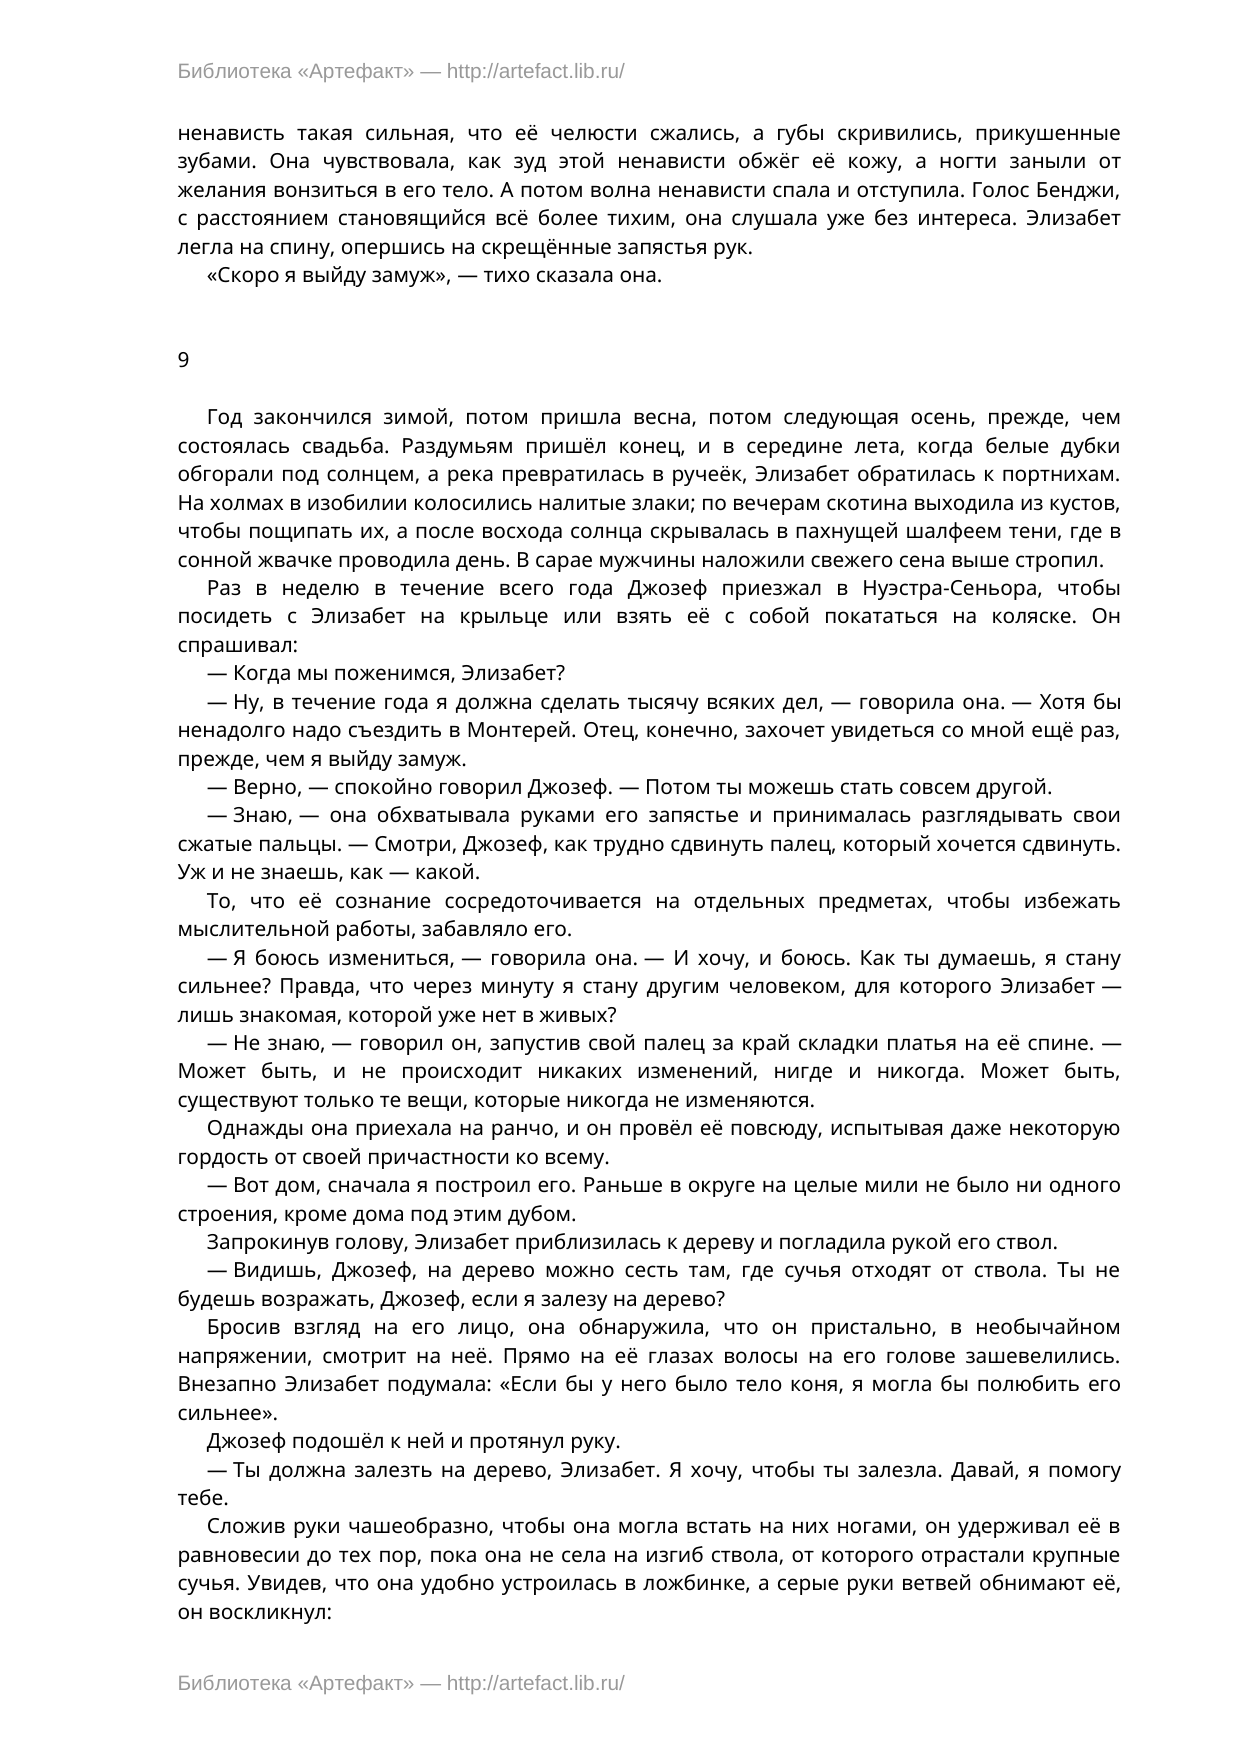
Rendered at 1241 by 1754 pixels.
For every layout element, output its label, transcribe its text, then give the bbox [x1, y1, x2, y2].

text Бросив взгляд на его лицо, она обнаружила, что он пристально, в необычайном напряжении, смотрит на неё. Прямо на её глазах волосы на его голове зашевелились. Внезапно Элизабет подумала: «Если бы у него было тело коня, я могла бы полюбить его сильнее». [177, 1312, 1122, 1426]
text — Ну, в течение года я должна сделать тысячу всяких дел, — говорила она. — Хотя бы ненадолго надо съездить в Монтерей. Отец, конечно, захочет увидеться со мной ещё раз, прежде, чем я выйду замуж. [177, 687, 1122, 772]
text — Вот дом, сначала я построил его. Раньше в округе на целые мили не было ни одного строения, кроме дома под этим дубом. [177, 1170, 1122, 1227]
text — Когда мы поженимся, Элизабет? [177, 658, 1122, 687]
text Раз в неделю в течение всего года Джозеф приезжал в Нуэстра-Сеньора, чтобы посидеть с Элизабет на крыльце или взять её с собой покататься на коляске. Он спрашивал: [177, 573, 1122, 658]
text Год закончился зимой, потом пришла весна, потом следующая осень, прежде, чем состоялась свадьба. Раздумьям пришёл конец, и в середине лета, когда белые дубки обгорали под солнцем, а река превратилась в ручеёк, Элизабет обратилась к портнихам. На холмах в изобилии колосились налитые злаки; по вечерам скотина выходила из кустов, чтобы пощипать их, а после восхода солнца скрывалась в пахнущей шалфеем тени, где в сонной жвачке проводила день. В сарае мужчины наложили свежего сена выше стропил. [177, 402, 1122, 573]
text Однажды она приехала на ранчо, и он провёл её повсюду, испытывая даже некоторую гордость от своей причастности ко всему. [177, 1113, 1122, 1170]
text — Ты должна залезть на дерево, Элизабет. Я хочу, чтобы ты залезла. Давай, я помогу тебе. [177, 1455, 1122, 1512]
text Запрокинув голову, Элизабет приблизилась к дереву и погладила рукой его ствол. [177, 1227, 1122, 1256]
subtitle 9 [177, 346, 1122, 374]
text — Не знаю, — говорил он, запустив свой палец за край складки платья на её спине. — Может быть, и не происходит никаких изменений, нигде и никогда. Может быть, существуют только те вещи, которые никогда не изменяются. [177, 1028, 1122, 1113]
text — Знаю, — она обхватывала руками его запястье и принималась разглядывать свои сжатые пальцы. — Смотри, Джозеф, как трудно сдвинуть палец, который хочется сдвинуть. Уж и не знаешь, как — какой. [177, 801, 1122, 886]
text — Я боюсь измениться, — говорила она. — И хочу, и боюсь. Как ты думаешь, я стану сильнее? Правда, что через минуту я стану другим человеком, для которого Элизабет — лишь знакомая, которой уже нет в живых? [177, 943, 1122, 1028]
text «Скоро я выйду замуж», — тихо сказала она. [177, 260, 1122, 289]
text — Видишь, Джозеф, на дерево можно сесть там, где сучья отходят от ствола. Ты не будешь возражать, Джозеф, если я залезу на дерево? [177, 1256, 1122, 1312]
text Джозеф подошёл к ней и протянул руку. [177, 1426, 1122, 1455]
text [177, 118, 1122, 260]
text Сложив руки чашеобразно, чтобы она могла встать на них ногами, он удерживал её в равновесии до тех пор, пока она не села на изгиб ствола, от которого отрастали крупные сучья. Увидев, что она удобно устроилась в ложбинке, а серые руки ветвей обнимают её, он воскликнул: [177, 1512, 1122, 1625]
text То, что её сознание сосредоточивается на отдельных предметах, чтобы избежать мыслительной работы, забавляло его. [177, 886, 1122, 943]
text — Верно, — спокойно говорил Джозеф. — Потом ты можешь стать совсем другой. [177, 772, 1122, 801]
